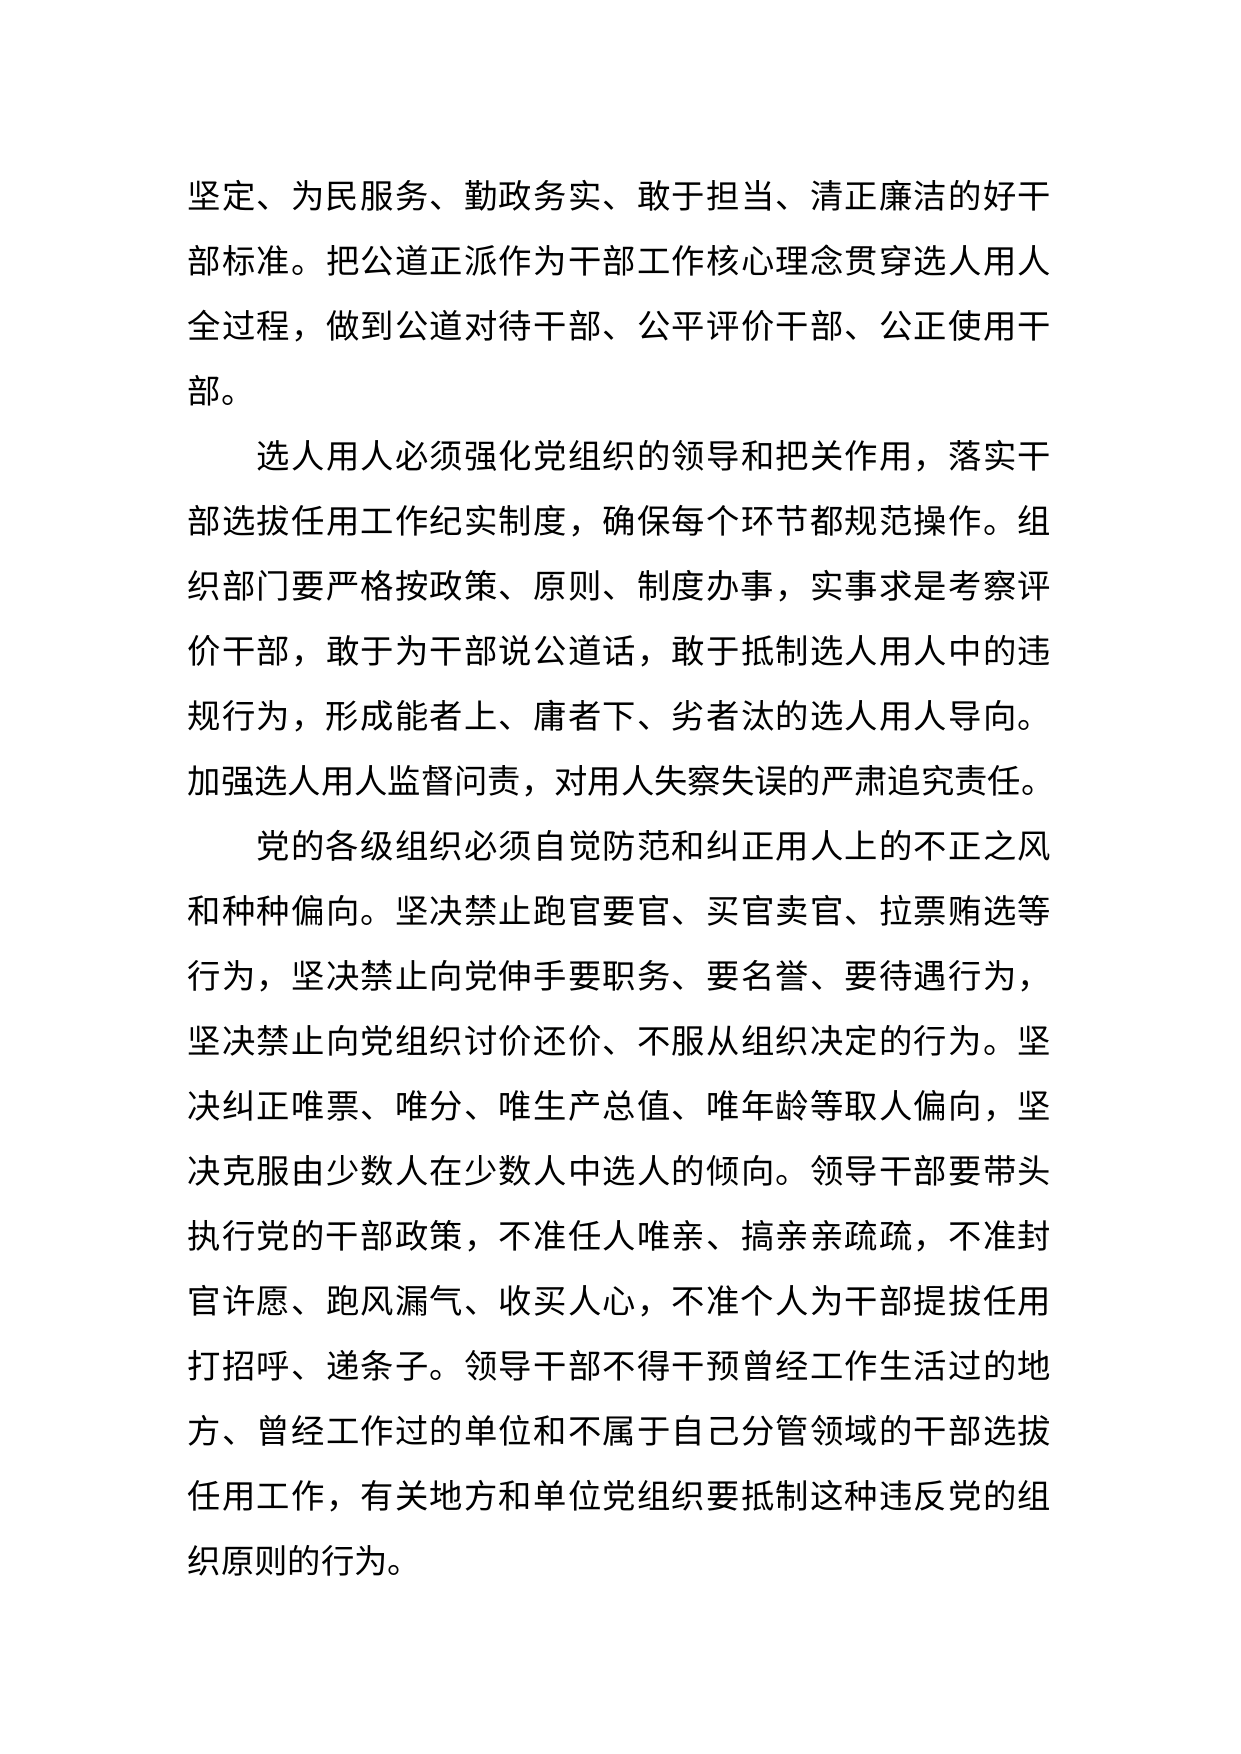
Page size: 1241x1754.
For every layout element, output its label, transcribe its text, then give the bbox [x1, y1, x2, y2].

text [187, 162, 1053, 422]
text 党的各级组织必须自觉防范和纠正用人上的不正之风和种种偏向。坚决禁止跑官要官、买官卖官、拉票贿选等行为，坚决禁止向党伸手要职务、要名誉、要待遇行为，坚决禁止向党组织讨价还价、不服从组织决定的行为。坚决纠正唯票、唯分、唯生产总值、唯年龄等取人偏向，坚决克服由少数人在少数人中选人的倾向。领导干部要带头执行党的干部政策，不准任人唯亲、搞亲亲疏疏，不准封官许愿、跑风漏气、收买人心，不准个人为干部提拔任用打招呼、递条子。领导干部不得干预曾经工作生活过的地方、曾经工作过的单位和不属于自己分管领域的干部选拔任用工作，有关地方和单位党组织要抵制这种违反党的组织原则的行为。 [187, 812, 1053, 1592]
text 选人用人必须强化党组织的领导和把关作用，落实干部选拔任用工作纪实制度，确保每个环节都规范操作。组织部门要严格按政策、原则、制度办事，实事求是考察评价干部，敢于为干部说公道话，敢于抵制选人用人中的违规行为，形成能者上、庸者下、劣者汰的选人用人导向。加强选人用人监督问责，对用人失察失误的严肃追究责任。 [187, 422, 1053, 812]
